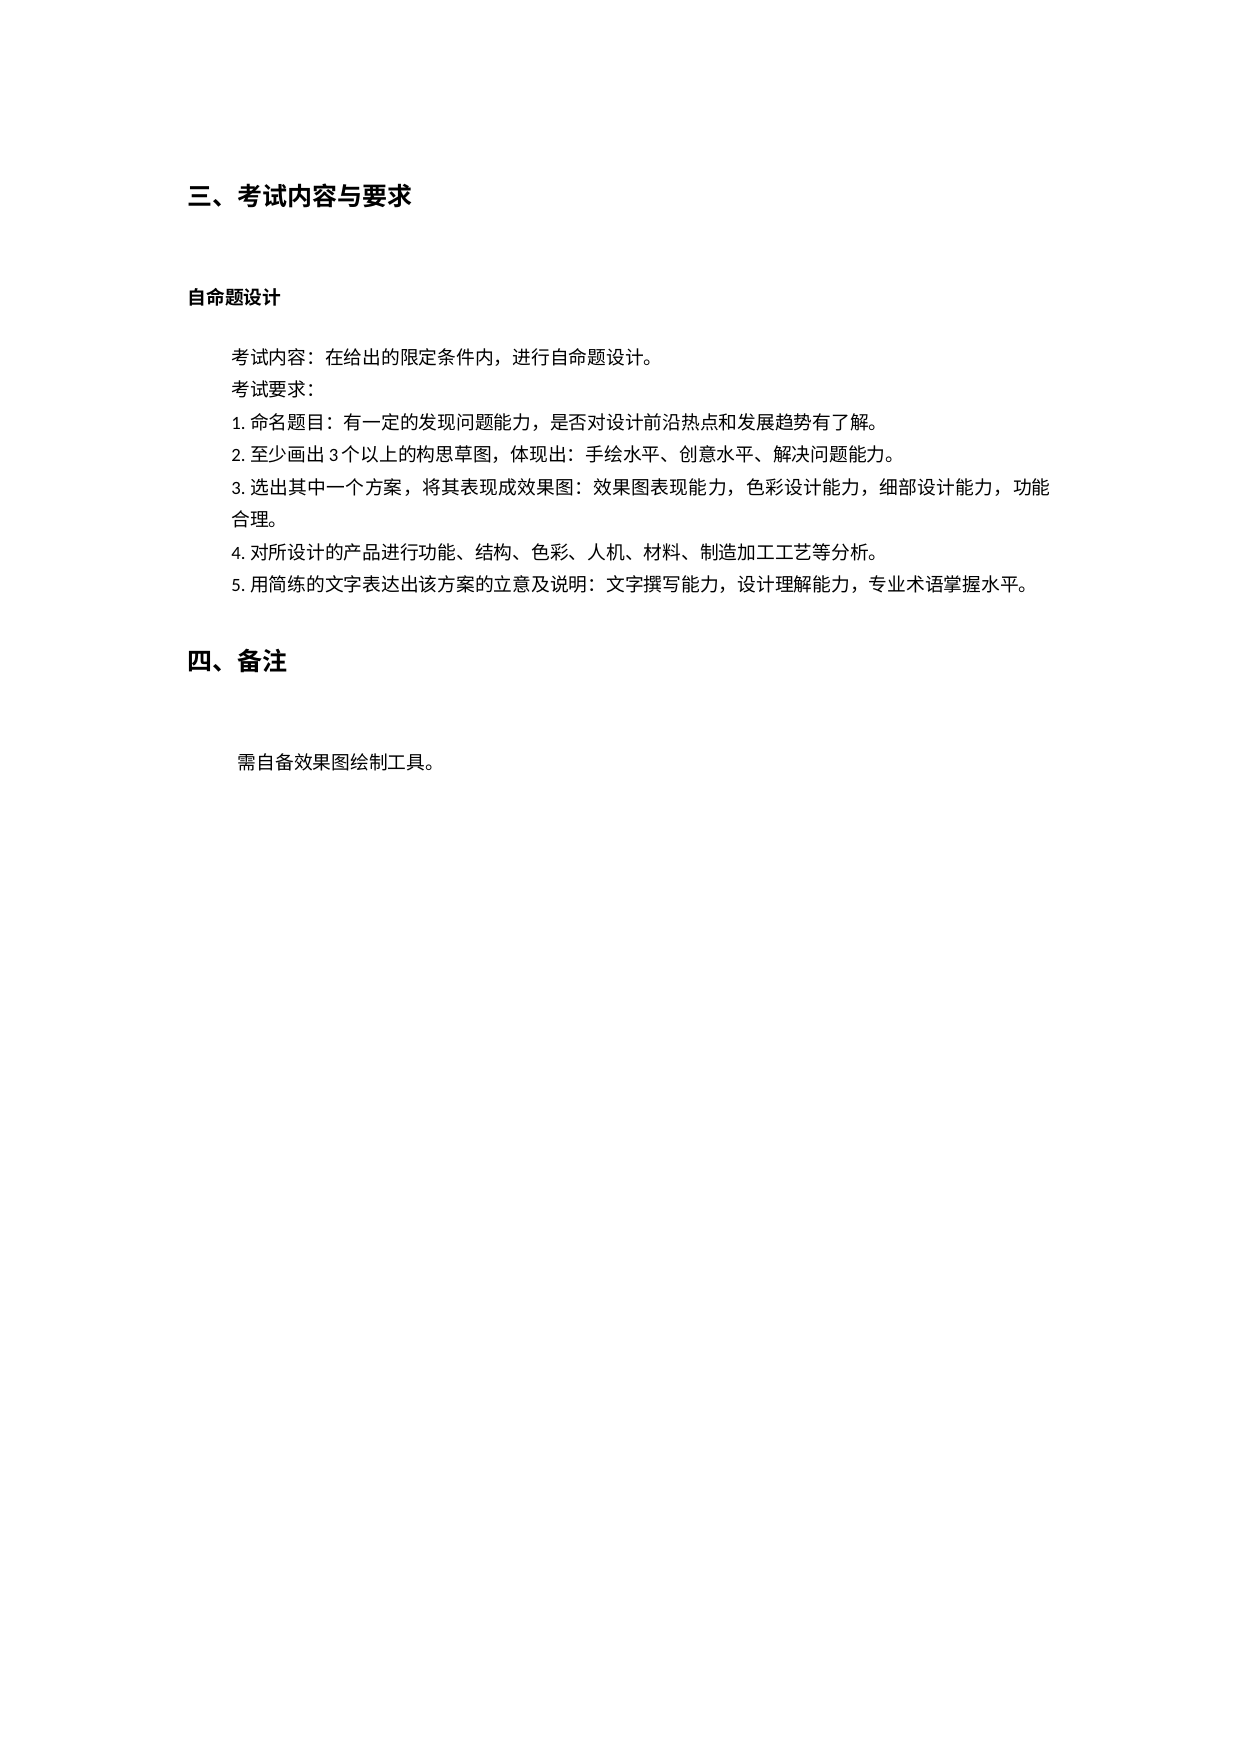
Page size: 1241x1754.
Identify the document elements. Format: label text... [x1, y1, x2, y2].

text 考试要求： [231, 372, 1053, 405]
text 4. 对所设计的产品进行功能、结构、色彩、人机、材料、制造加工工艺等分析。 [231, 535, 1053, 567]
subtitle 四、备注 [187, 627, 1053, 692]
text 1. 命名题目：有一定的发现问题能力，是否对设计前沿热点和发展趋势有了解。 2. 至少画出3个以上的构思草图，体现出：手绘水平、创意水平、解决问题能力。 [231, 405, 1053, 470]
text 3. 选出其中一个方案，将其表现成效果图：效果图表现能力，色彩设计能力，细部设计能力，功能合理。 [231, 470, 1053, 535]
subtitle 三、考试内容与要求 [187, 162, 1053, 227]
text 自命题设计 [187, 280, 1053, 313]
text 考试内容：在给出的限定条件内，进行自命题设计。 [231, 340, 1053, 372]
text 5. 用简练的文字表达出该方案的立意及说明：文字撰写能力，设计理解能力，专业术语掌握水平。 [231, 567, 1053, 600]
text 需自备效果图绘制工具。 [187, 745, 1053, 777]
